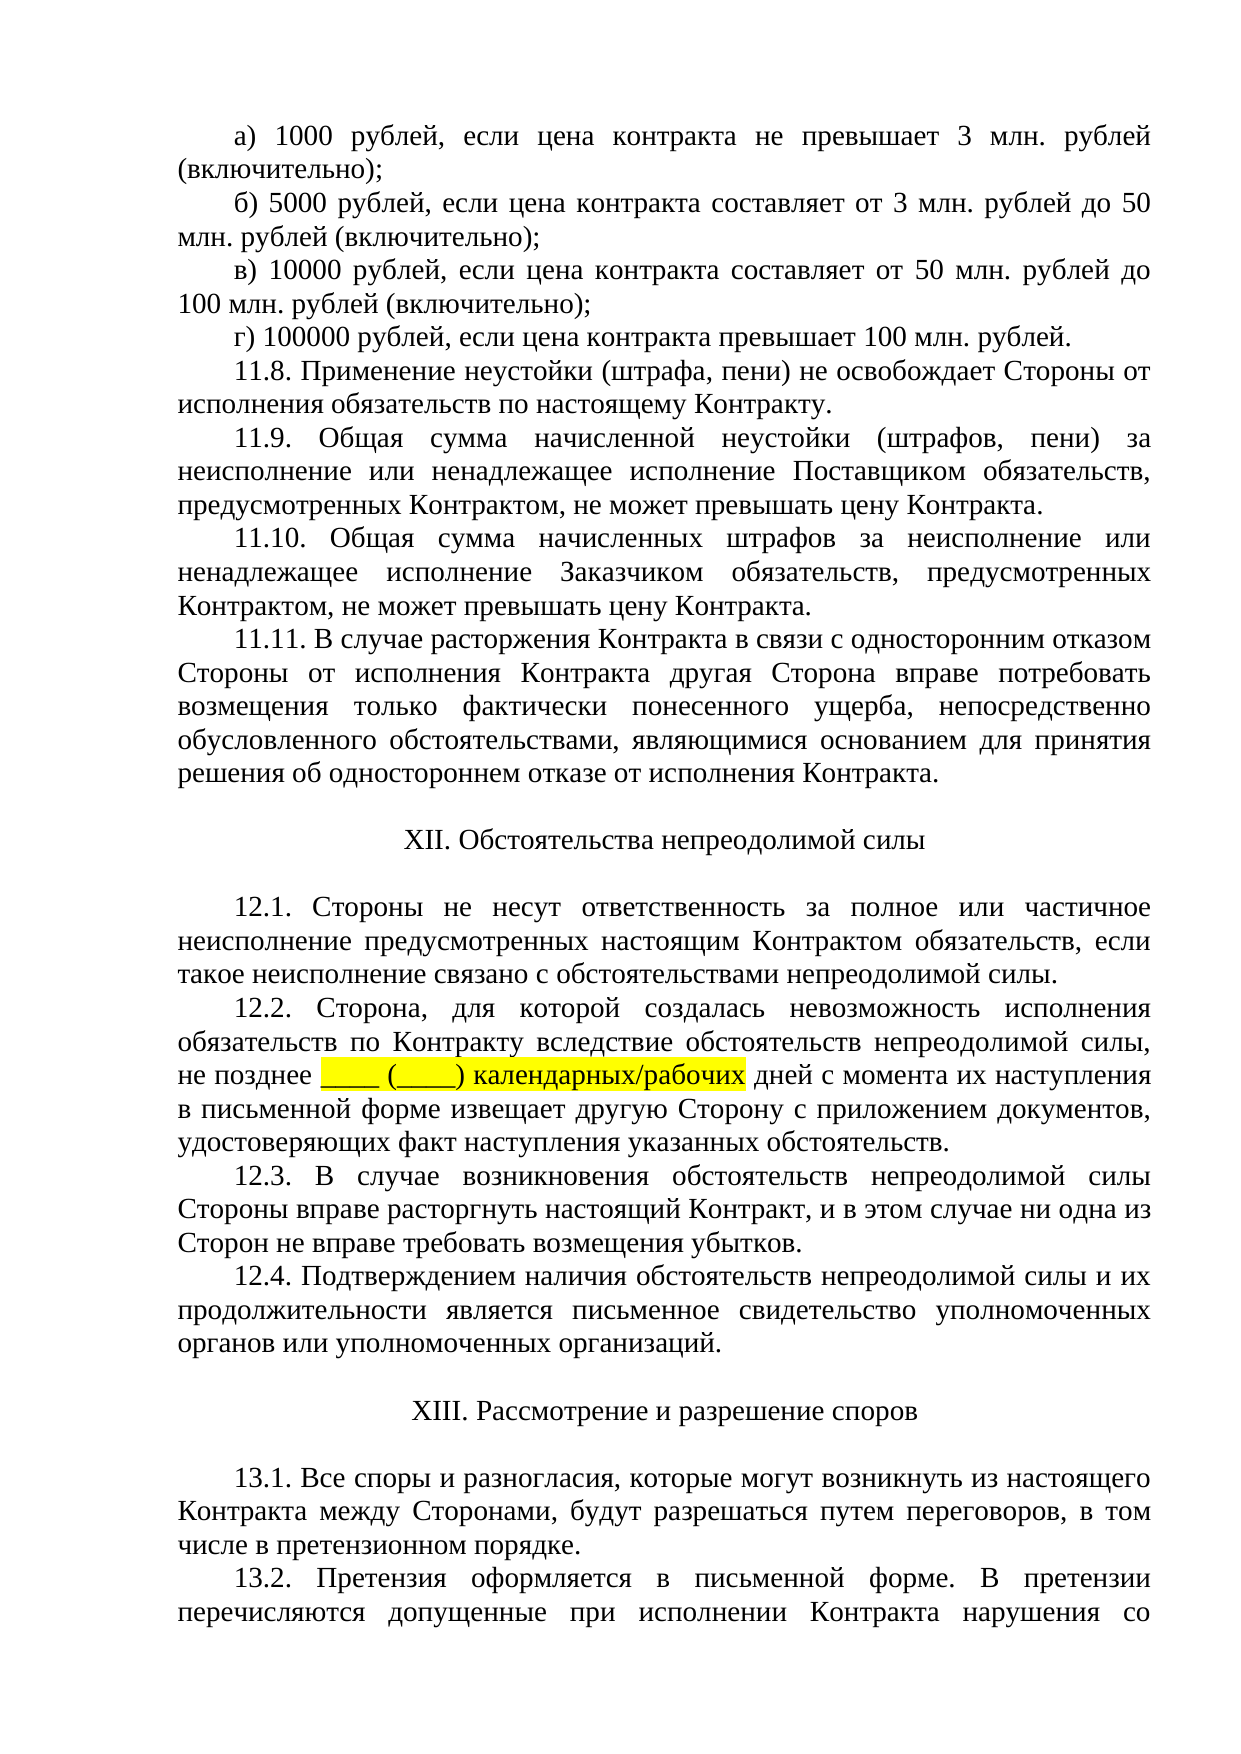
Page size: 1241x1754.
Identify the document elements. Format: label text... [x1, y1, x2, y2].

text 12.2. Сторона, для которой создалась невозможность исполнения обязательств по Контракту вследствие обстоятельств непреодолимой силы, не позднее ____ (____) календарных/рабочих дней с момента их наступления в письменной форме извещает другую Сторону с приложением документов, удостоверяющих факт наступления указанных обстоятельств. [177, 990, 1152, 1158]
text а) 1000 рублей, если цена контракта не превышает 3 млн. рублей (включительно); [177, 118, 1152, 185]
text 11.8. Применение неустойки (штрафа, пени) не освобождает Стороны от исполнения обязательств по настоящему Контракту. [177, 353, 1152, 420]
text 12.3. В случае возникновения обстоятельств непреодолимой силы Стороны вправе расторгнуть настоящий Контракт, и в этом случае ни одна из Сторон не вправе требовать возмещения убытков. [177, 1158, 1152, 1258]
text в) 10000 рублей, если цена контракта составляет от 50 млн. рублей до 100 млн. рублей (включительно); [177, 252, 1152, 319]
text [177, 1560, 1152, 1627]
text г) 100000 рублей, если цена контракта превышает 100 млн. рублей. [177, 319, 1152, 353]
text 11.9. Общая сумма начисленной неустойки (штрафов, пени) за неисполнение или ненадлежащее исполнение Поставщиком обязательств, предусмотренных Контрактом, не может превышать цену Контракта. [177, 420, 1152, 521]
text 12.4. Подтверждением наличия обстоятельств непреодолимой силы и их продолжительности является письменное свидетельство уполномоченных органов или уполномоченных организаций. [177, 1258, 1152, 1359]
text 13.1. Все споры и разногласия, которые могут возникнуть из настоящего Контракта между Сторонами, будут разрешаться путем переговоров, в том числе в претензионном порядке. [177, 1460, 1152, 1560]
text б) 5000 рублей, если цена контракта составляет от 3 млн. рублей до 50 млн. рублей (включительно); [177, 185, 1152, 252]
text 11.11. В случае расторжения Контракта в связи с односторонним отказом Стороны от исполнения Контракта другая Сторона вправе потребовать возмещения только фактически понесенного ущерба, непосредственно обусловленного обстоятельствами, являющимися основанием для принятия решения об одностороннем отказе от исполнения Контракта. [177, 621, 1152, 789]
text XII. Обстоятельства непреодолимой силы [177, 822, 1152, 856]
text XIII. Рассмотрение и разрешение споров [177, 1393, 1152, 1426]
text 11.10. Общая сумма начисленных штрафов за неисполнение или ненадлежащее исполнение Заказчиком обязательств, предусмотренных Контрактом, не может превышать цену Контракта. [177, 521, 1152, 621]
text 12.1. Стороны не несут ответственность за полное или частичное неисполнение предусмотренных настоящим Контрактом обязательств, если такое неисполнение связано с обстоятельствами непреодолимой силы. [177, 889, 1152, 990]
